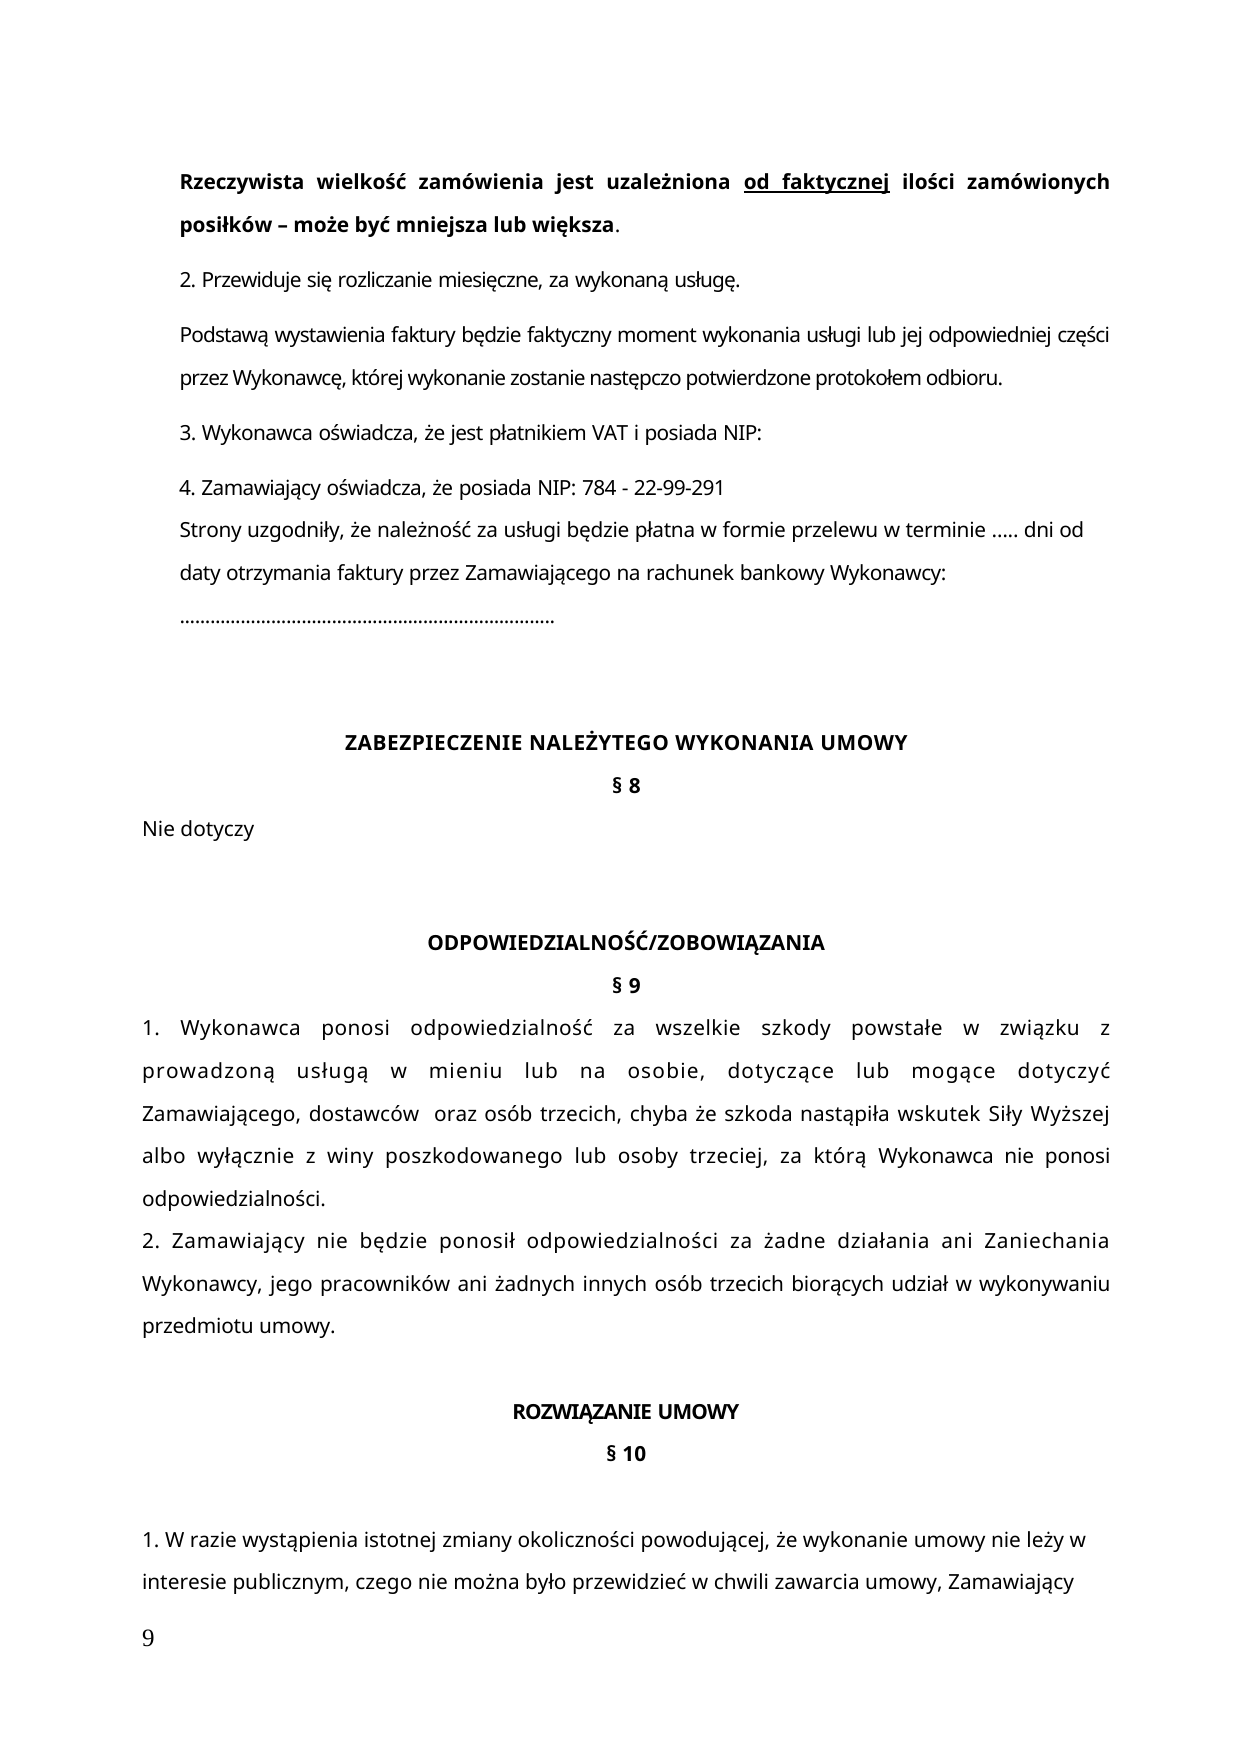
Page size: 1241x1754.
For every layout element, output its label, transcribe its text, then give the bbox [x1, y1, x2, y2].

text 3. Wykonawca oświadcza, że jest płatnikiem VAT i posiada NIP: [179, 418, 1110, 446]
subtitle ODPOWIEDZIALNOŚĆ/ZOBOWIĄZANIA [142, 928, 1110, 957]
text § 9 [142, 971, 1110, 999]
text § 10 [142, 1439, 1110, 1468]
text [142, 1525, 1110, 1596]
text Strony uzgodniły, że należność za usługi będzie płatna w formie przelewu w terminie ….. dni od daty otrzymania faktury przez Zamawiającego na rachunek bankowy Wykonawcy: [179, 516, 1110, 587]
text Rzeczywista wielkość zamówienia jest uzależniona od faktycznej ilości zamówionych posiłków – może być mniejsza lub większa. [179, 167, 1110, 238]
text 4. Zamawiający oświadcza, że posiada NIP: 784 - 22-99-291 [179, 473, 1110, 501]
text 2. Zamawiający nie będzie ponosił odpowiedzialności za żadne działania ani Zaniechania Wykonawcy, jego pracowników ani żadnych innych osób trzecich biorących udział w wykonywaniu przedmiotu umowy. [142, 1226, 1110, 1340]
text § 8 [142, 771, 1110, 799]
text ZABEZPIECZENIE NALEŻYTEGO WYKONANIA UMOWY [142, 728, 1110, 757]
text 1. Wykonawca ponosi odpowiedzialność za wszelkie szkody powstałe w związku z prowadzoną usługą w mieniu lub na osobie, dotyczące lub mogące dotyczyć Zamawiającego, dostawców oraz osób trzecich, chyba że szkoda nastąpiła wskutek Siły Wyższej albo wyłącznie z winy poszkodowanego lub osoby trzeciej, za którą Wykonawca nie ponosi odpowiedzialności. [142, 1013, 1110, 1212]
text Nie dotyczy [142, 814, 1110, 842]
text 2. Przewiduje się rozliczanie miesięczne, za wykonaną usługę. [179, 265, 1110, 293]
text .......................................................................... [179, 601, 1110, 629]
text Podstawą wystawienia faktury będzie faktyczny moment wykonania usługi lub jej odpowiedniej części przez Wykonawcę, której wykonanie zostanie następczo potwierdzone protokołem odbioru. [179, 320, 1110, 391]
text ROZWIĄZANIE UMOWY [142, 1397, 1110, 1425]
